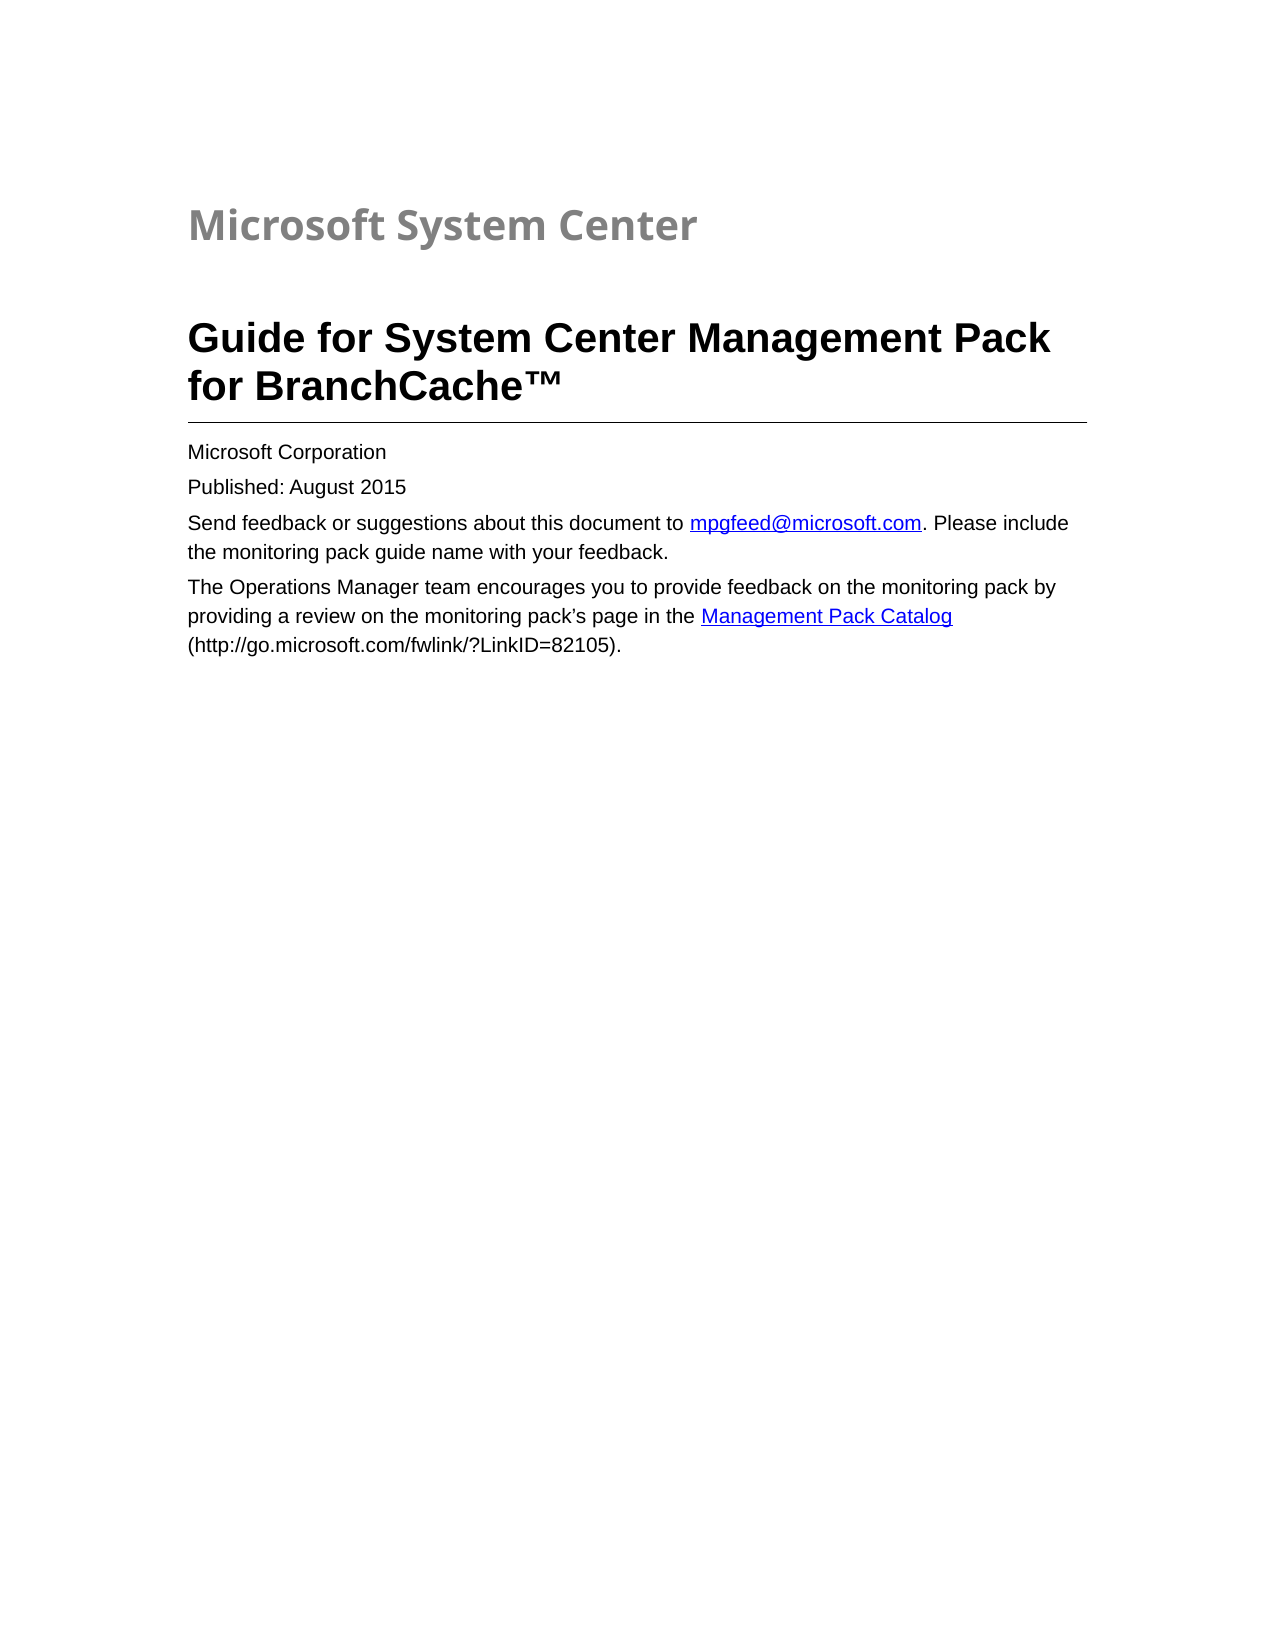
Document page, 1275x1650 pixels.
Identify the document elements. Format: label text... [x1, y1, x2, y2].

text Send feedback or suggestions about this document to mpgfeed@microsoft.com. Please include the monitoring pack guide name with your feedback. [187, 507, 1087, 565]
text Microsoft System Center [187, 217, 428, 246]
text Guide for System Center Management Pack for BranchCache™ [187, 314, 1087, 423]
text Microsoft Corporation [187, 436, 1087, 465]
text Microsoft System Center [432, 217, 1087, 246]
text Published: August 2015 [187, 471, 1087, 500]
text The Operations Manager team encourages you to provide feedback on the monitoring pack by providing a review on the monitoring pack’s page in the Management Pack Catalog (http://go.microsoft.com/fwlink/?LinkID=82105). [187, 571, 1087, 659]
